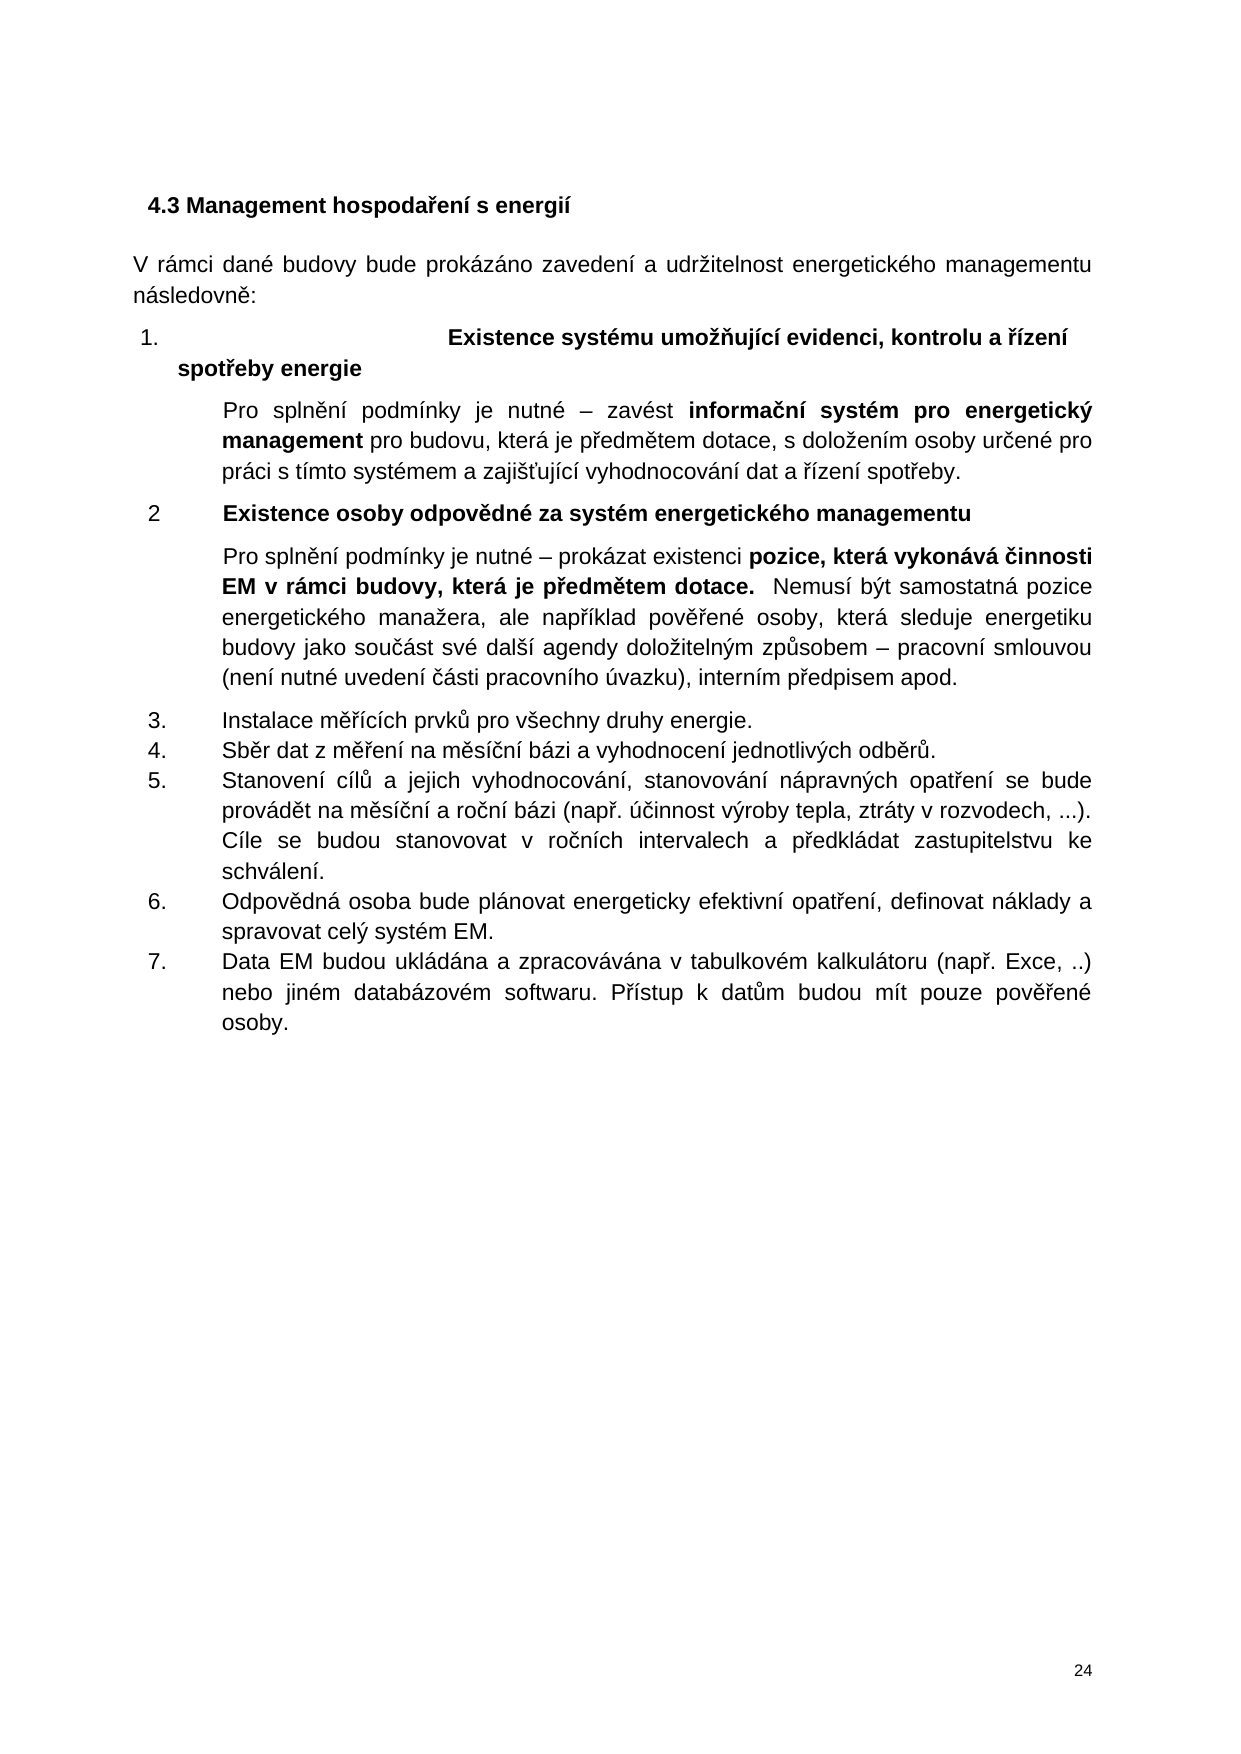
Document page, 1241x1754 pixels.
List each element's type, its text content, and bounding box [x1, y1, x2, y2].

list Existence systému umožňující evidenci, kontrolu a řízení spotřeby energie [140, 324, 1092, 381]
text 3. Instalace měřících prvků pro všechny druhy energie. [148, 707, 1092, 733]
text Pro splnění podmínky je nutné – zavést informační systém pro energetický management pro budovu, která je předmětem dotace, s doložením osoby určené pro práci s tímto systémem a zajišťující vyhodnocování dat a řízení spotřeby. [222, 397, 1092, 484]
text V rámci dané budovy bude prokázáno zavedení a udržitelnost energetického managementu následovně: [133, 251, 1092, 308]
subtitle 4.3 Management hospodaření s energií [148, 192, 1092, 218]
text 4. Sběr dat z měření na měsíční bázi a vyhodnocení jednotlivých odběrů. [148, 737, 1092, 763]
text 5. Stanovení cílů a jejich vyhodnocování, stanovování nápravných opatření se bude provádět na měsíční a roční bázi (např. účinnost výroby tepla, ztráty v rozvodech, ...). Cíle se budou stanovovat v ročních intervalech a předkládat zastupitelstvu ke schválení. [148, 767, 1092, 884]
text 2 Existence osoby odpovědné za systém energetického managementu [148, 500, 1092, 527]
text Pro splnění podmínky je nutné – prokázat existenci pozice, která vykonává činnosti EM v rámci budovy, která je předmětem dotace. Nemusí být samostatná pozice energetického manažera, ale například pověřené osoby, která sleduje energetiku budovy jako součást své další agendy doložitelným způsobem – pracovní smlouvou (není nutné uvedení části pracovního úvazku), interním předpisem apod. [222, 543, 1092, 690]
text 6. Odpovědná osoba bude plánovat energeticky efektivní opatření, definovat náklady a spravovat celý systém EM. [148, 888, 1092, 944]
text 7. Data EM budou ukládána a zpracovávána v tabulkovém kalkulátoru (např. Exce, ..) nebo jiném databázovém softwaru. Přístup k datům budou mít pouze pověřené osoby. [148, 948, 1092, 1035]
